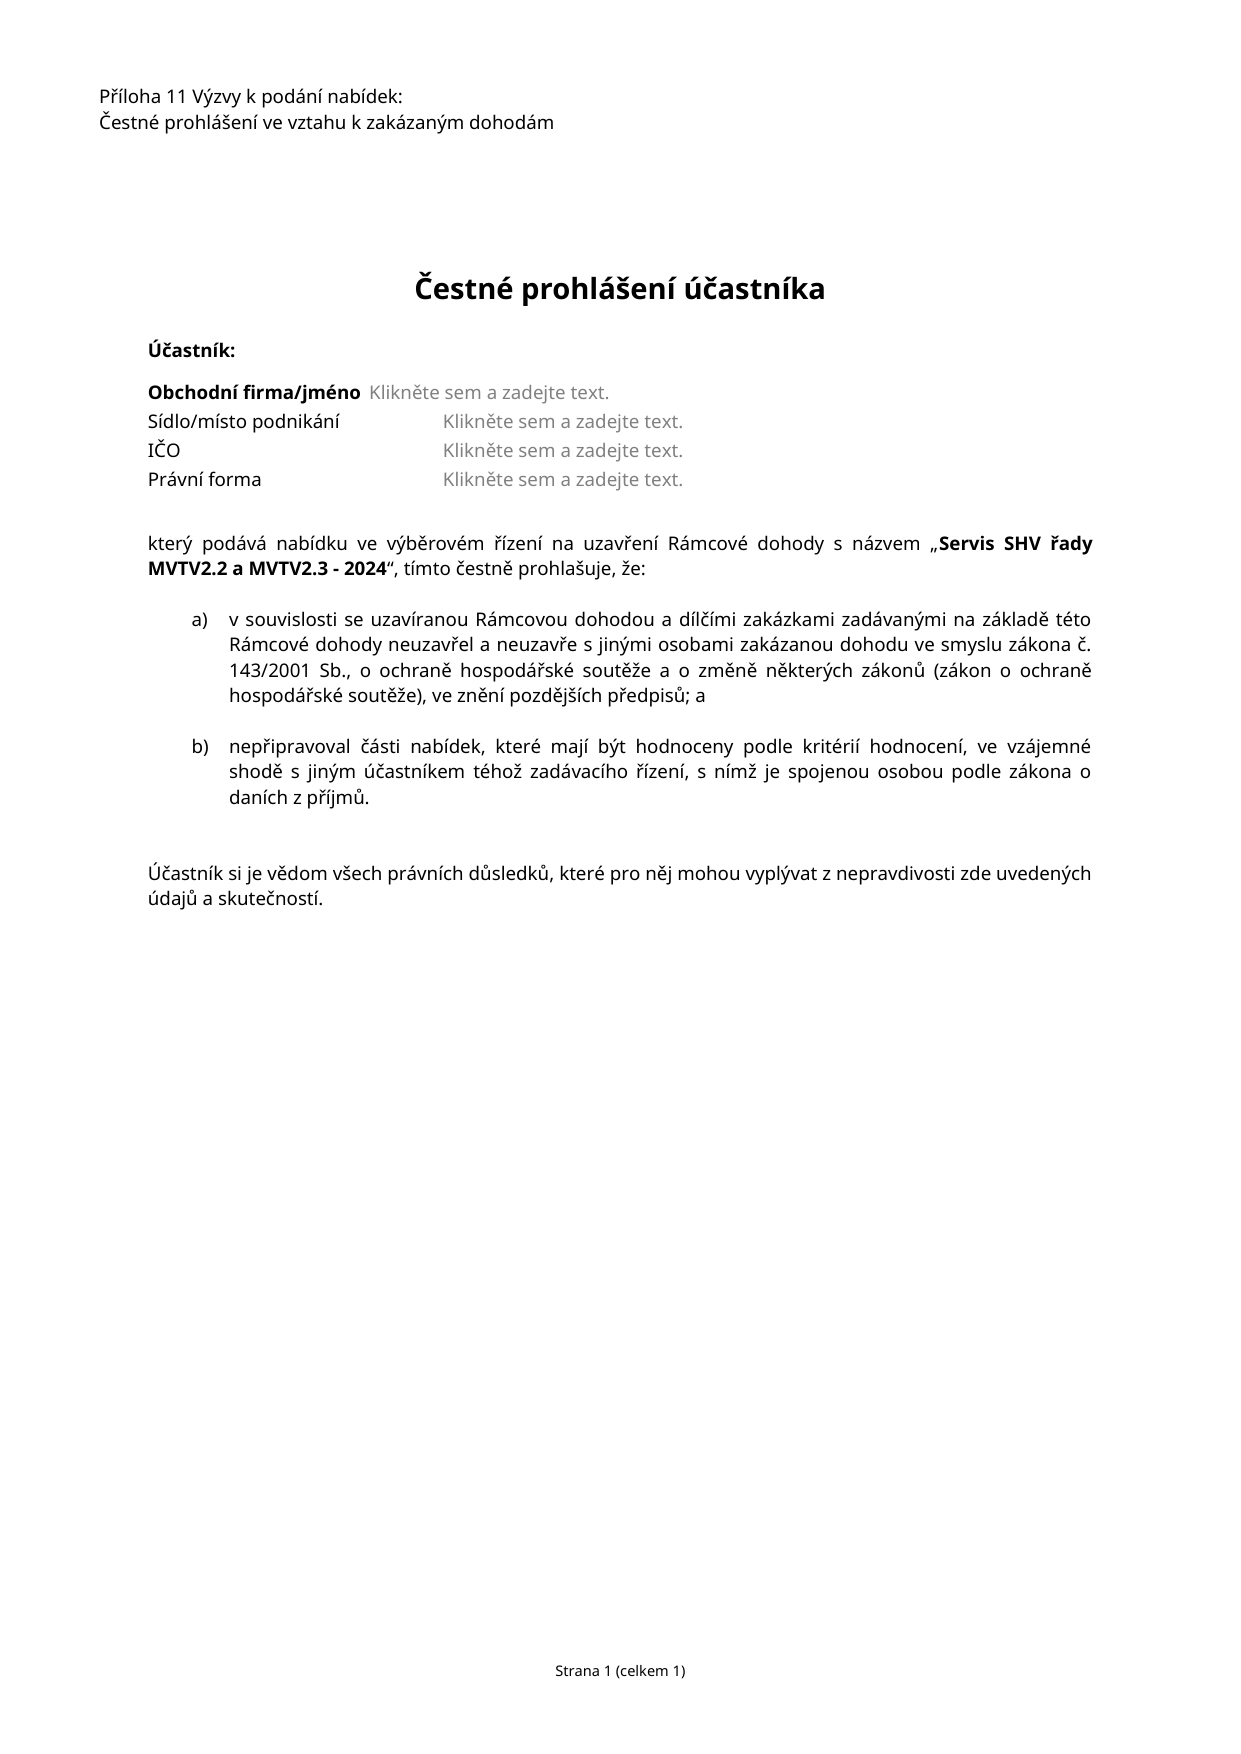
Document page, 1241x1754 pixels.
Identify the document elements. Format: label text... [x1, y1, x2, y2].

text Obchodní firma/jméno [148, 376, 1093, 405]
text IČO [148, 434, 1093, 463]
title Čestné prohlášení účastníka [148, 268, 1093, 308]
list v souvislosti se uzavíranou Rámcovou dohodou a dílčími zakázkami zadávanými na základě této Rámcové dohody neuzavřel a neuzavře s jinými osobami zakázanou dohodu ve smyslu zákona č. 143/2001 Sb., o ochraně hospodářské soutěže a o změně některých zákonů (zákon o ochraně hospodářské soutěže), ve znění pozdějších předpisů; a [191, 606, 1093, 708]
text Účastník si je vědom všech právních důsledků, které pro něj mohou vyplývat z nepravdivosti zde uvedených údajů a skutečností. [148, 860, 1093, 911]
text Sídlo/místo podnikání [148, 405, 1093, 434]
text Právní forma [148, 463, 1093, 492]
text Účastník: [148, 333, 1093, 364]
text který podává nabídku ve výběrovém řízení na uzavření Rámcové dohody s názvem „Servis SHV řady MVTV2.2 a MVTV2.3 - 2024“, tímto čestně prohlašuje, že: [148, 530, 1093, 581]
list nepřipravoval části nabídek, které mají být hodnoceny podle kritérií hodnocení, ve vzájemné shodě s jiným účastníkem téhož zadávacího řízení, s nímž je spojenou osobou podle zákona o daních z příjmů. [191, 733, 1093, 810]
